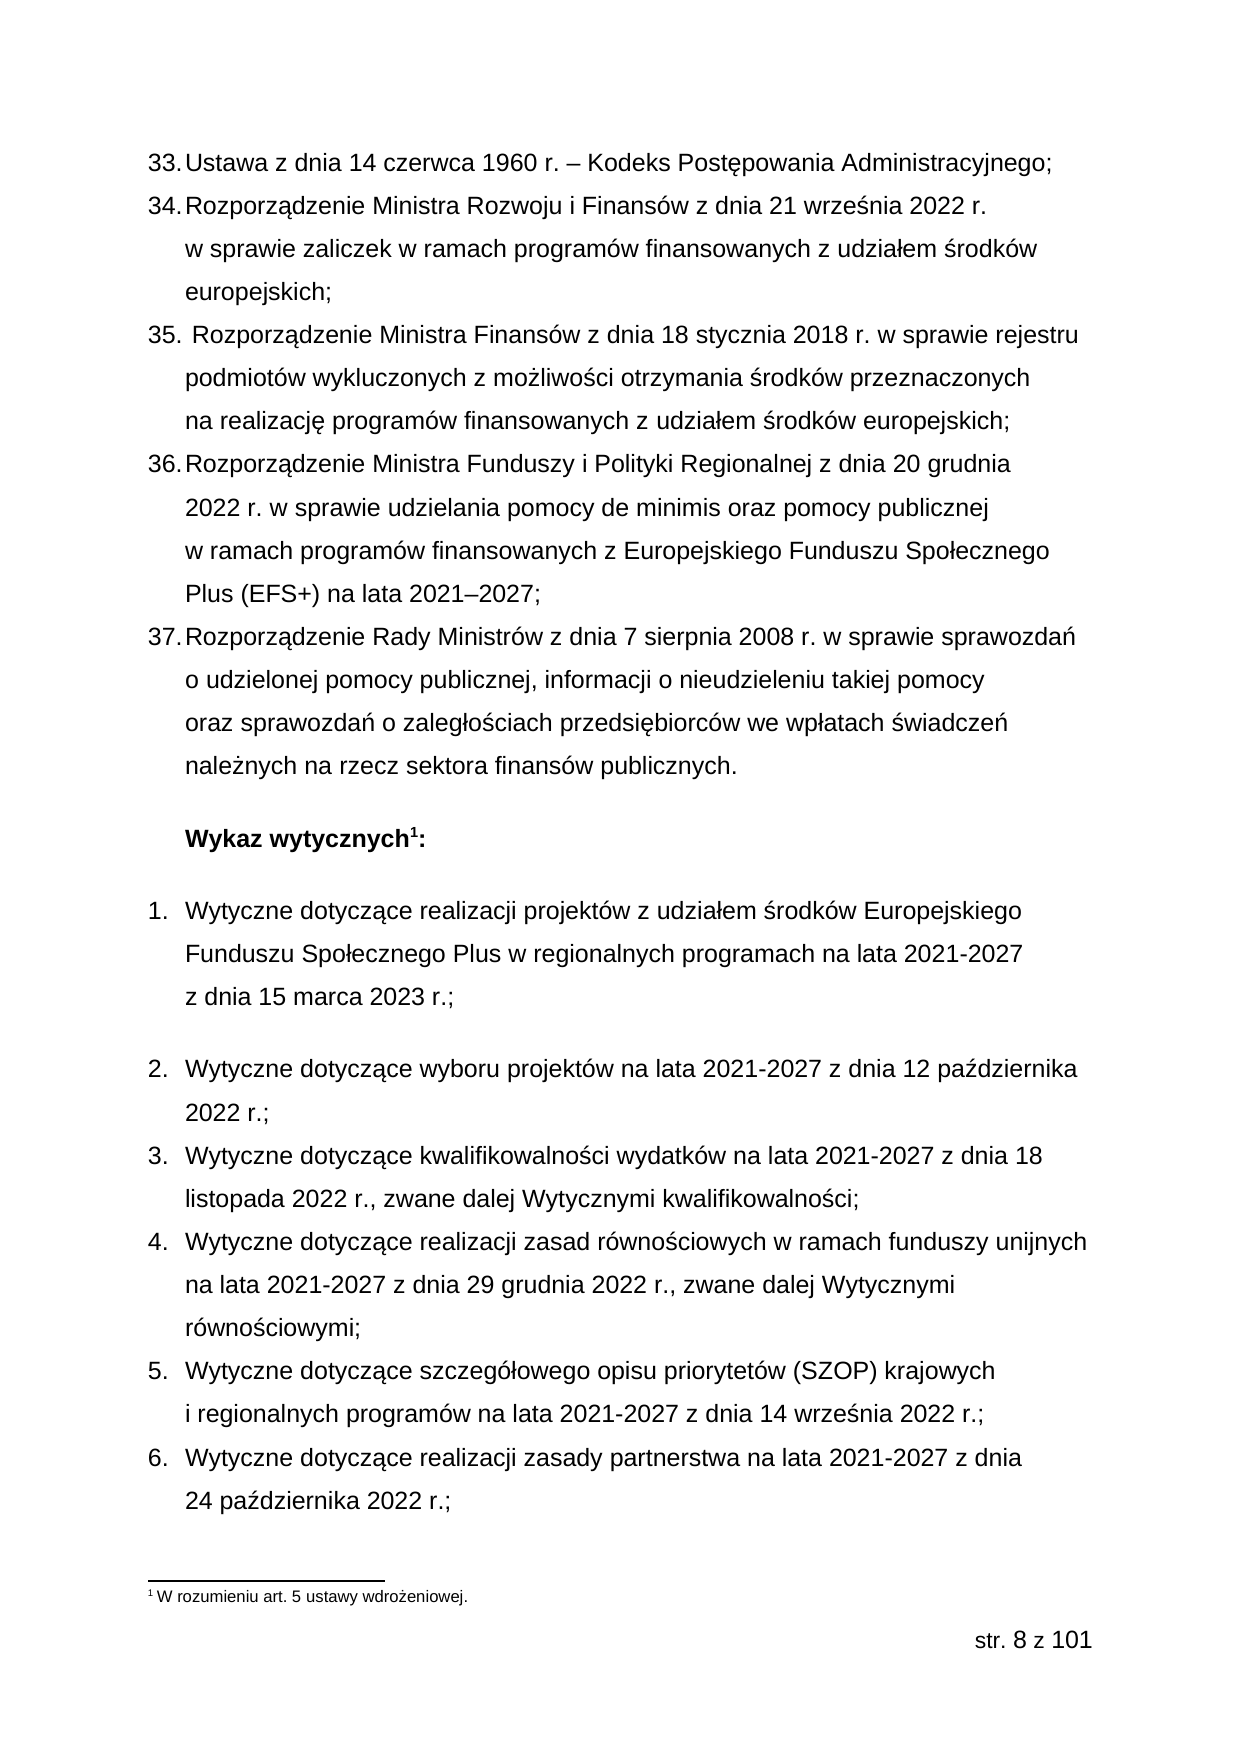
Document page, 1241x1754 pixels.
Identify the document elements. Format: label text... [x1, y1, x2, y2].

list Rozporządzenie Ministra Funduszy i Polityki Regionalnej z dnia 20 grudnia 2022 r. w sprawie udzielania pomocy de minimis oraz pomocy publicznej w ramach programów finansowanych z Europejskiego Funduszu Społecznego Plus (EFS+) na lata 2021–2027; [148, 449, 1093, 608]
text Wykaz wytycznych: [185, 824, 1093, 852]
list Rozporządzenie Ministra Rozwoju i Finansów z dnia 21 września 2022 r. w sprawie zaliczek w ramach programów finansowanych z udziałem środków europejskich; [148, 191, 1093, 306]
list Wytyczne dotyczące realizacji zasady partnerstwa na lata 2021-2027 z dnia 24 października 2022 r.; [148, 1443, 1093, 1514]
list Rozporządzenie Ministra Finansów z dnia 18 stycznia 2018 r. w sprawie rejestru podmiotów wykluczonych z możliwości otrzymania środków przeznaczonych na realizację programów finansowanych z udziałem środków europejskich; [148, 320, 1093, 435]
list Wytyczne dotyczące realizacji projektów z udziałem środków Europejskiego Funduszu Społecznego Plus w regionalnych programach na lata 2021-2027 z dnia 15 marca 2023 r.; [148, 896, 1093, 1011]
list Wytyczne dotyczące realizacji zasad równościowych w ramach funduszy unijnych na lata 2021-2027 z dnia 29 grudnia 2022 r., zwane dalej Wytycznymi równościowymi; [148, 1227, 1093, 1342]
list Rozporządzenie Rady Ministrów z dnia 7 sierpnia 2008 r. w sprawie sprawozdań o udzielonej pomocy publicznej, informacji o nieudzieleniu takiej pomocy oraz sprawozdań o zaległościach przedsiębiorców we wpłatach świadczeń należnych na rzecz sektora finansów publicznych. [148, 622, 1093, 780]
list Wytyczne dotyczące szczegółowego opisu priorytetów (SZOP) krajowych i regionalnych programów na lata 2021-2027 z dnia 14 września 2022 r.; [148, 1356, 1093, 1428]
list Wytyczne dotyczące kwalifikowalności wydatków na lata 2021-2027 z dnia 18 listopada 2022 r., zwane dalej Wytycznymi kwalifikowalności; [148, 1141, 1093, 1213]
list Ustawa z dnia 14 czerwca 1960 r. – Kodeks Postępowania Administracyjnego; [148, 148, 1093, 176]
list Wytyczne dotyczące wyboru projektów na lata 2021-2027 z dnia 12 października 2022 r.; [148, 1054, 1093, 1126]
